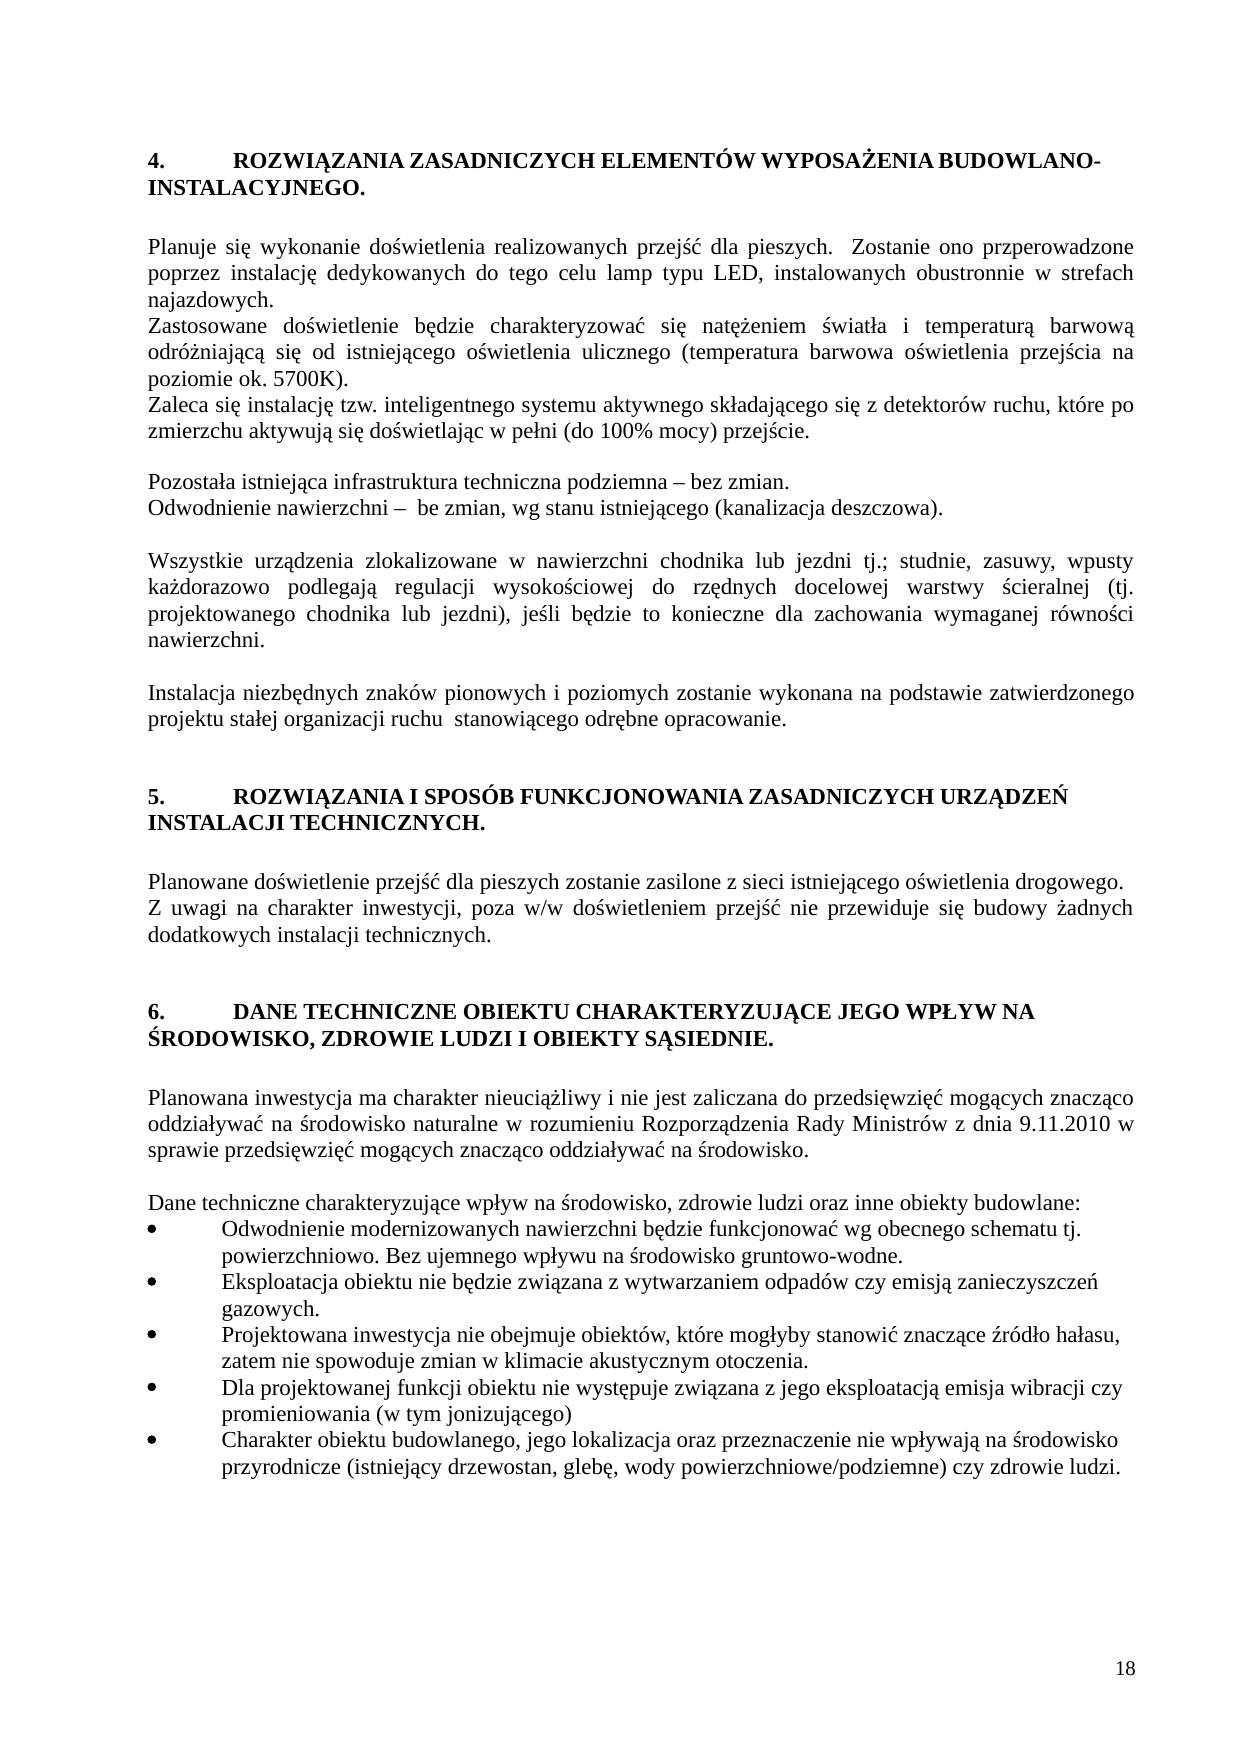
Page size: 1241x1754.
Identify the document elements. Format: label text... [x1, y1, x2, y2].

subtitle ROZWIĄZANIA ZASADNICZYCH ELEMENTÓW WYPOSAŻENIA BUDOWLANO-INSTALACYJNEGO. [148, 148, 1135, 200]
list Eksploatacja obiektu nie będzie związana z wytwarzaniem odpadów czy emisją zanieczyszczeń gazowych. [148, 1268, 1135, 1321]
text Instalacja niezbędnych znaków pionowych i poziomych zostanie wykonana na podstawie zatwierdzonego projektu stałej organizacji ruchu stanowiącego odrębne opracowanie. [148, 679, 1135, 731]
text Zastosowane doświetlenie będzie charakteryzować się natężeniem światła i temperaturą barwową odróżniającą się od istniejącego oświetlenia ulicznego (temperatura barwowa oświetlenia przejścia na poziomie ok. 5700K). [148, 312, 1135, 391]
text Wszystkie urządzenia zlokalizowane w nawierzchni chodnika lub jezdni tj.; studnie, zasuwy, wpusty każdorazowo podlegają regulacji wysokościowej do rzędnych docelowej warstwy ścieralnej (tj. projektowanego chodnika lub jezdni), jeśli będzie to konieczne dla zachowania wymaganej równości nawierzchni. [148, 547, 1135, 652]
list Odwodnienie modernizowanych nawierzchni będzie funkcjonować wg obecnego schematu tj. powierzchniowo. Bez ujemnego wpływu na środowisko gruntowo-wodne. [148, 1216, 1135, 1268]
list Dla projektowanej funkcji obiektu nie występuje związana z jego eksploatacją emisja wibracji czy promieniowania (w tym jonizującego) [148, 1374, 1135, 1426]
text Odwodnienie nawierzchni – be zmian, wg stanu istniejącego (kanalizacja deszczowa). [148, 494, 1135, 521]
list Projektowana inwestycja nie obejmuje obiektów, które mogłyby stanowić znaczące źródło hałasu, zatem nie spowoduje zmian w klimacie akustycznym otoczenia. [148, 1321, 1135, 1374]
list Charakter obiektu budowlanego, jego lokalizacja oraz przeznaczenie nie wpływają na środowisko przyrodnicze (istniejący drzewostan, glebę, wody powierzchniowe/podziemne) czy zdrowie ludzi. [148, 1426, 1135, 1479]
subtitle ROZWIĄZANIA I SPOSÓB FUNKCJONOWANIA ZASADNICZYCH URZĄDZEŃ INSTALACJI TECHNICZNYCH. [148, 783, 1135, 835]
subtitle DANE TECHNICZNE OBIEKTU CHARAKTERYZUJĄCE JEGO WPŁYW NA ŚRODOWISKO, ZDROWIE LUDZI I OBIEKTY SĄSIEDNIE. [148, 998, 1135, 1051]
list Planowana inwestycja ma charakter nieuciążliwy i nie jest zaliczana do przedsięwzięć mogących znacząco oddziaływać na środowisko naturalne w rozumieniu Rozporządzenia Rady Ministrów z dnia 9.11.2010 w sprawie przedsięwzięć mogących znacząco oddziaływać na środowisko. [148, 1084, 1135, 1163]
text Planowane doświetlenie przejść dla pieszych zostanie zasilone z sieci istniejącego oświetlenia drogowego. [148, 868, 1135, 894]
text Zaleca się instalację tzw. inteligentnego systemu aktywnego składającego się z detektorów ruchu, które po zmierzchu aktywują się doświetlając w pełni (do 100% mocy) przejście. [148, 391, 1135, 444]
text Planuje się wykonanie doświetlenia realizowanych przejść dla pieszych. Zostanie ono przperowadzone poprzez instalację dedykowanych do tego celu lamp typu LED, instalowanych obustronnie w strefach najazdowych. [148, 233, 1135, 312]
text Z uwagi na charakter inwestycji, poza w/w doświetleniem przejść nie przewiduje się budowy żadnych dodatkowych instalacji technicznych. [148, 894, 1135, 947]
text Pozostała istniejąca infrastruktura techniczna podziemna – bez zmian. [148, 468, 1135, 494]
text Dane techniczne charakteryzujące wpływ na środowisko, zdrowie ludzi oraz inne obiekty budowlane: [148, 1189, 1135, 1216]
